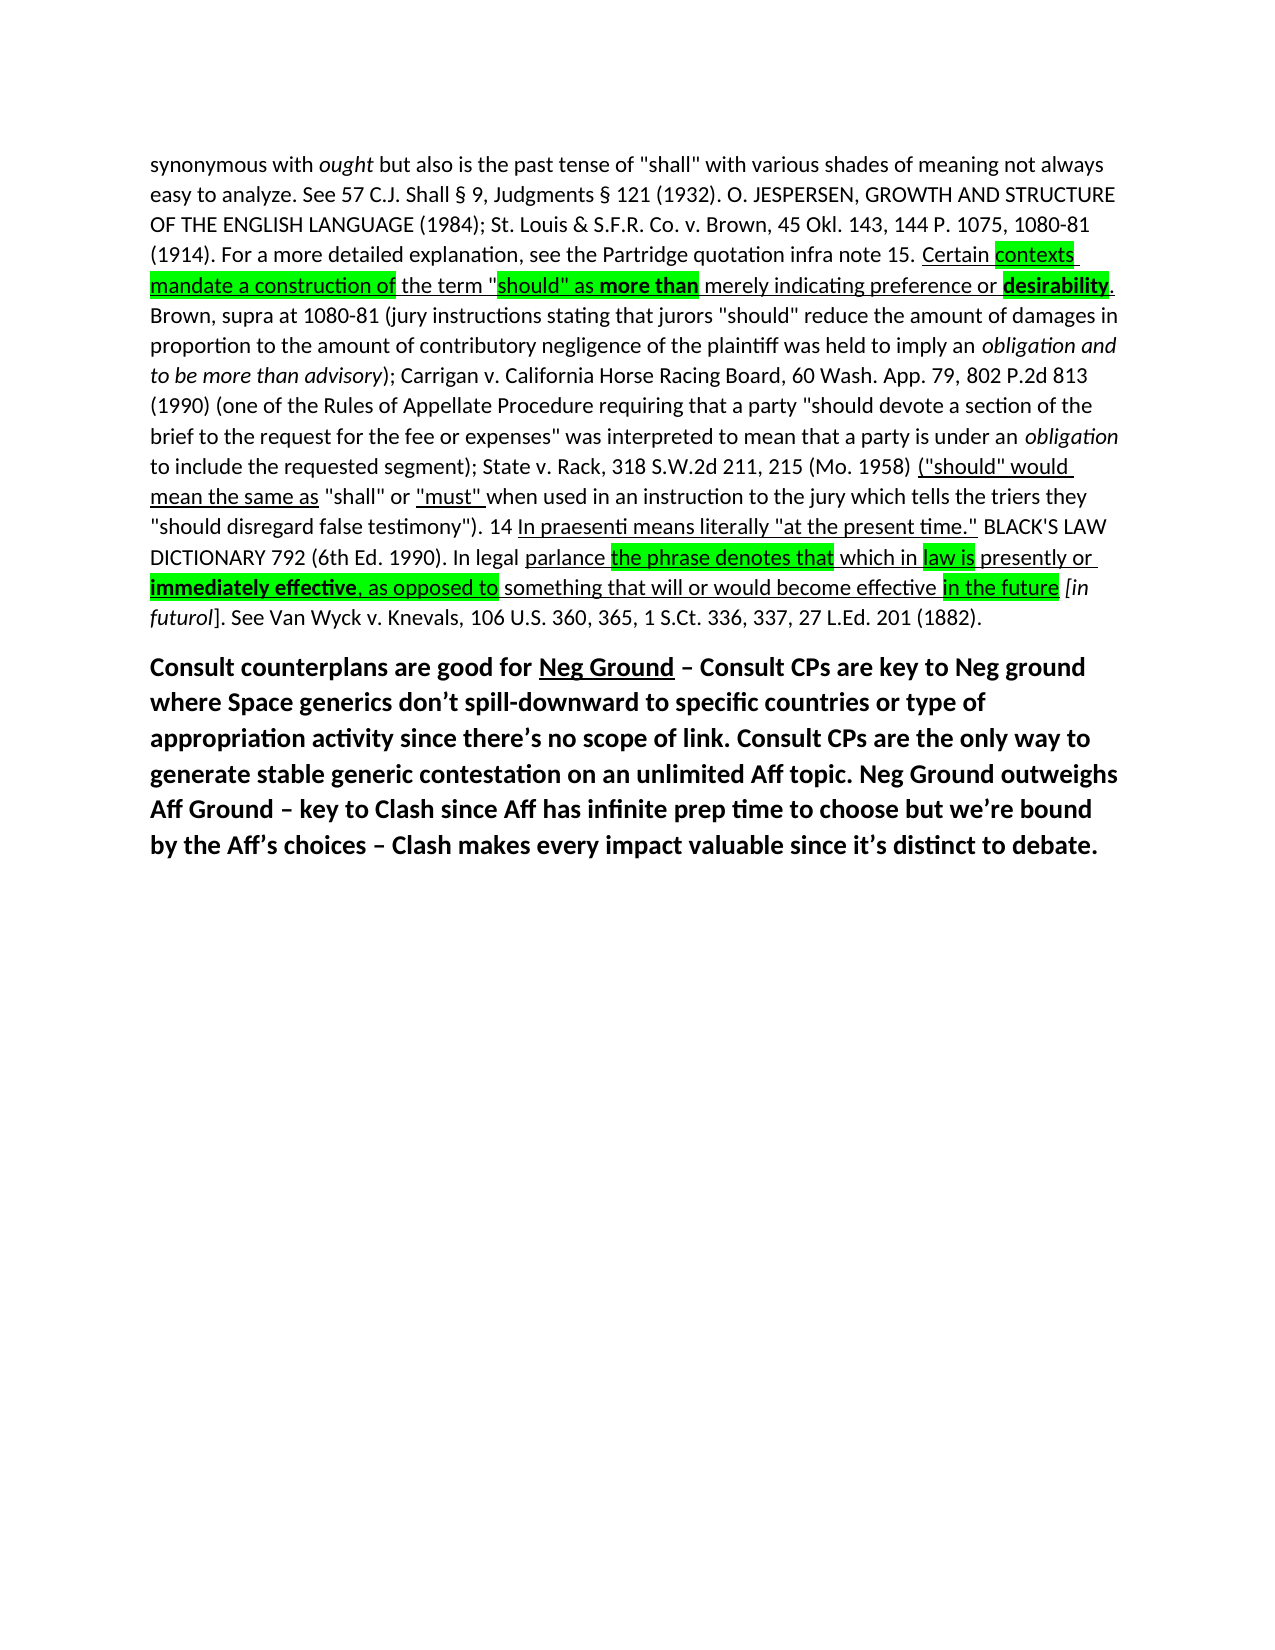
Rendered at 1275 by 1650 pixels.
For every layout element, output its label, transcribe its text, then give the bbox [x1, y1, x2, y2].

subtitle Consult counterplans are good for Neg Ground – Consult CPs are key to Neg ground where Space generics don’t spill-downward to specific countries or type of appropriation activity since there’s no scope of link. Consult CPs are the only way to generate stable generic contestation on an unlimited Aff topic. Neg Ground outweighs Aff Ground – key to Clash since Aff has infinite prep time to choose but we’re bound by the Aff’s choices – Clash makes every impact valuable since it’s distinct to debate. [150, 650, 1125, 861]
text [150, 150, 1125, 631]
